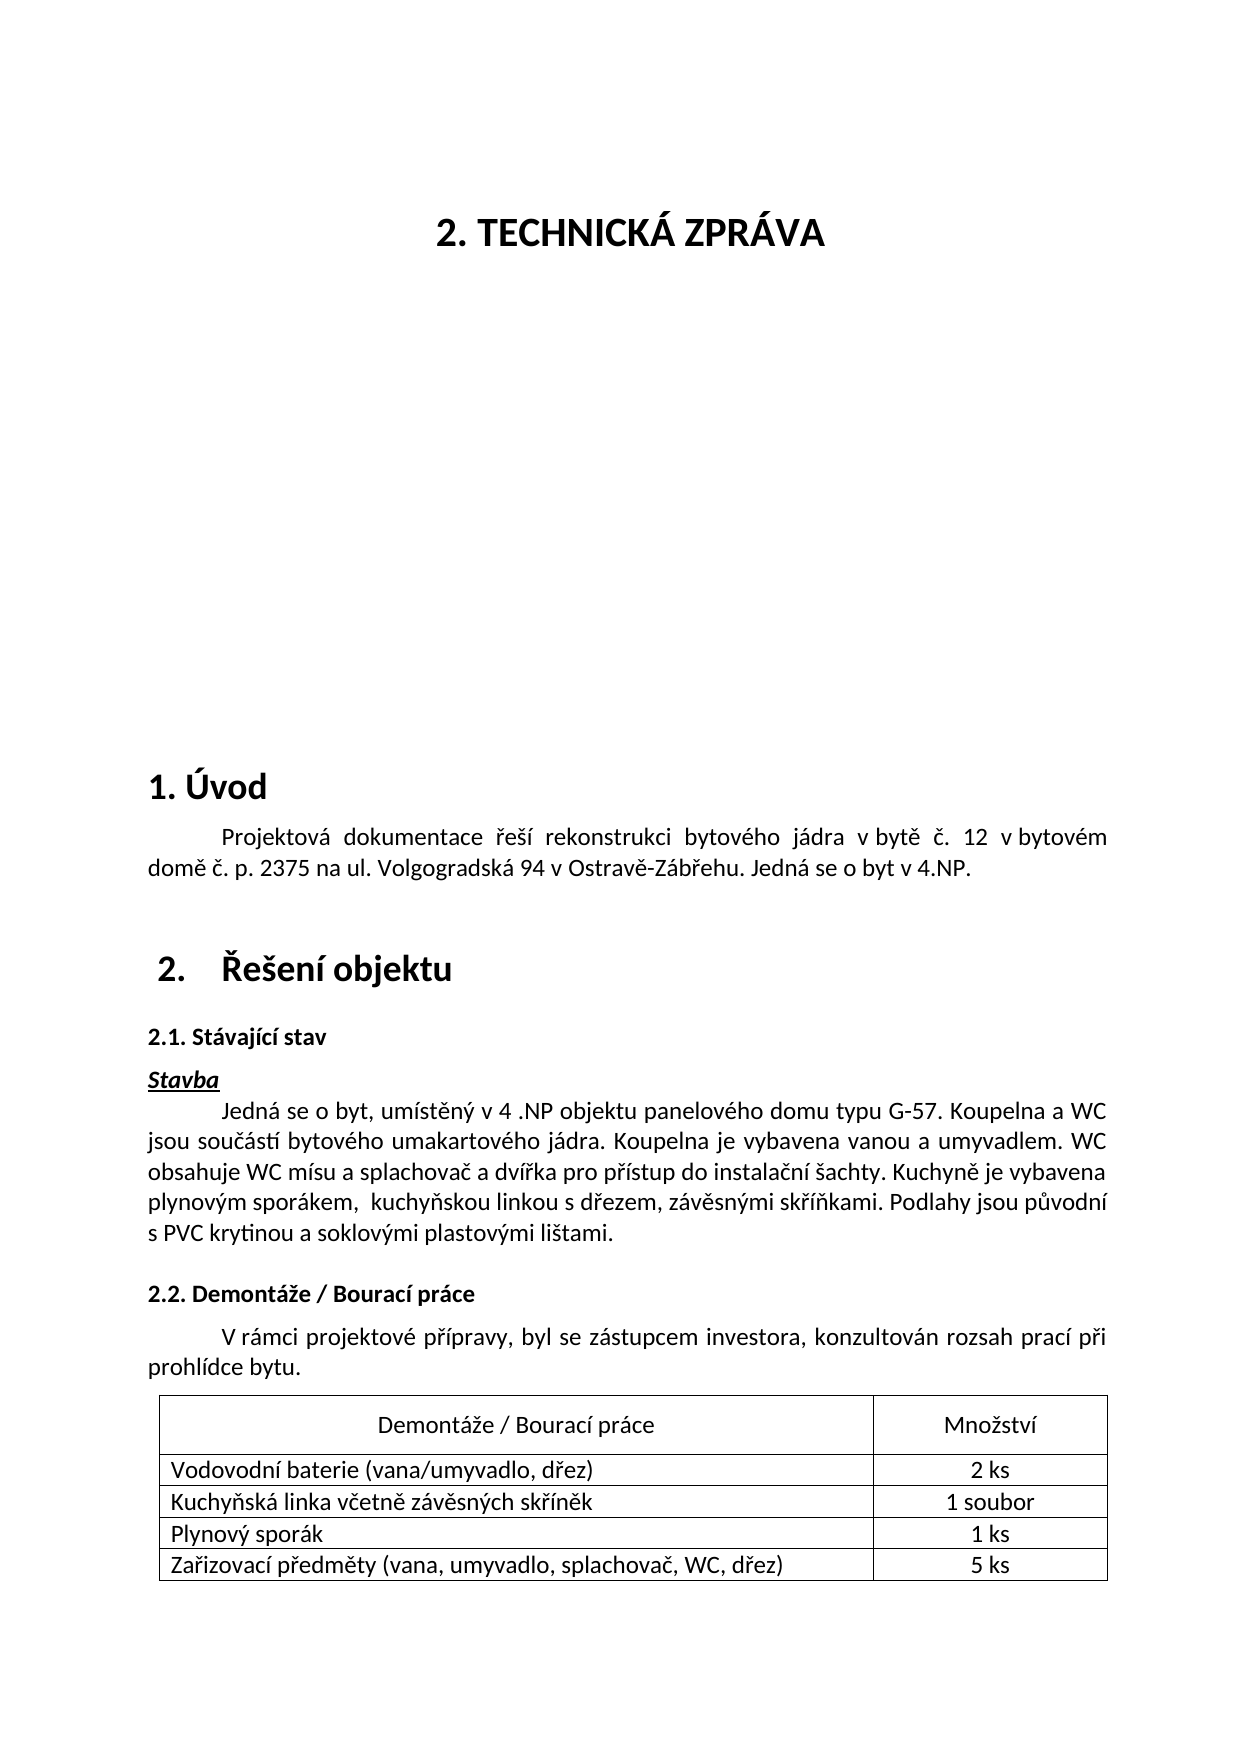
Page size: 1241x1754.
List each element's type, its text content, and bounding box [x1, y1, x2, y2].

text V rámci projektové přípravy, byl se zástupcem investora, konzultován rozsah prací při prohlídce bytu. [148, 1321, 1107, 1382]
table_cell 5 ks [874, 1549, 1107, 1580]
table_cell Vodovodní baterie (vana/umyvadlo, dřez) [160, 1455, 873, 1485]
table_header Demontáže / Bourací práce [160, 1396, 873, 1453]
table_cell Zařizovací předměty (vana, umyvadlo, splachovač, WC, dřez) [160, 1549, 873, 1580]
table_cell 1 ks [874, 1518, 1107, 1548]
text 1. Úvod [148, 763, 1107, 809]
table_cell 1 soubor [874, 1486, 1107, 1517]
table_cell Plynový sporák [160, 1518, 873, 1548]
text Stavba [148, 1064, 1107, 1095]
text 2. TECHNICKÁ ZPRÁVA [148, 206, 1107, 256]
text 2.1. Stávající stav [148, 1021, 1107, 1052]
text Projektová dokumentace řeší rekonstrukci bytového jádra v bytě č. 12 v bytovém domě č. p. 2375 na ul. Volgogradská 94 v Ostravě-Zábřehu. Jedná se o byt v 4.NP. [148, 821, 1107, 882]
list Řešení objektu [157, 945, 1107, 991]
table_cell 2 ks [874, 1455, 1107, 1485]
table_header Množství [874, 1396, 1107, 1453]
table_cell Kuchyňská linka včetně závěsných skříněk [160, 1486, 873, 1517]
text Jedná se o byt, umístěný v 4 .NP objektu panelového domu typu G-57. Koupelna a WC jsou součástí bytového umakartového jádra. Koupelna je vybavena vanou a umyvadlem. WC obsahuje WC mísu a splachovač a dvířka pro přístup do instalační šachty. Kuchyně je vybavena plynovým sporákem, kuchyňskou linkou s dřezem, závěsnými skříňkami. Podlahy jsou původní s PVC krytinou a soklovými plastovými lištami. [148, 1095, 1107, 1247]
text 2.2. Demontáže / Bourací práce [148, 1278, 1107, 1308]
